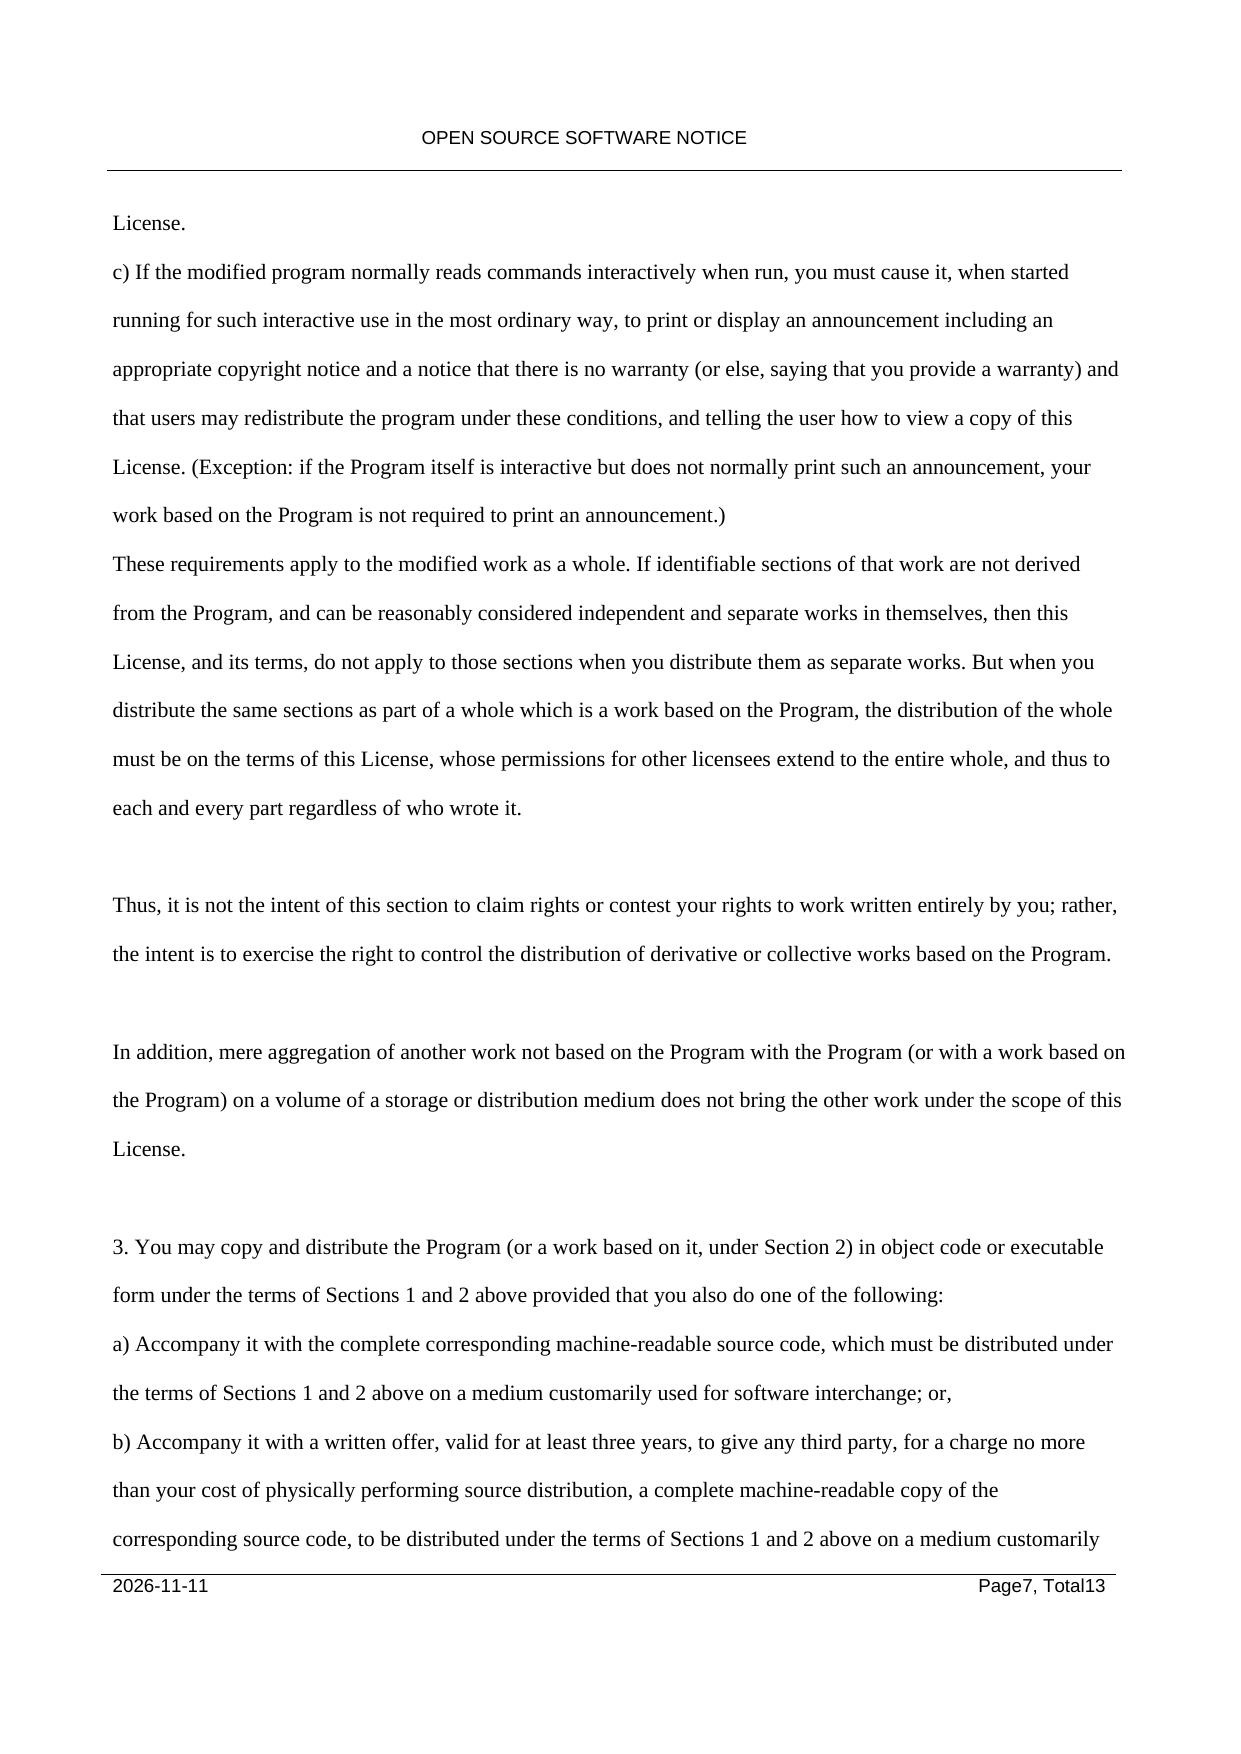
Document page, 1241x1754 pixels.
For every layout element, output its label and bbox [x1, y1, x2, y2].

text [112, 206, 1128, 1555]
